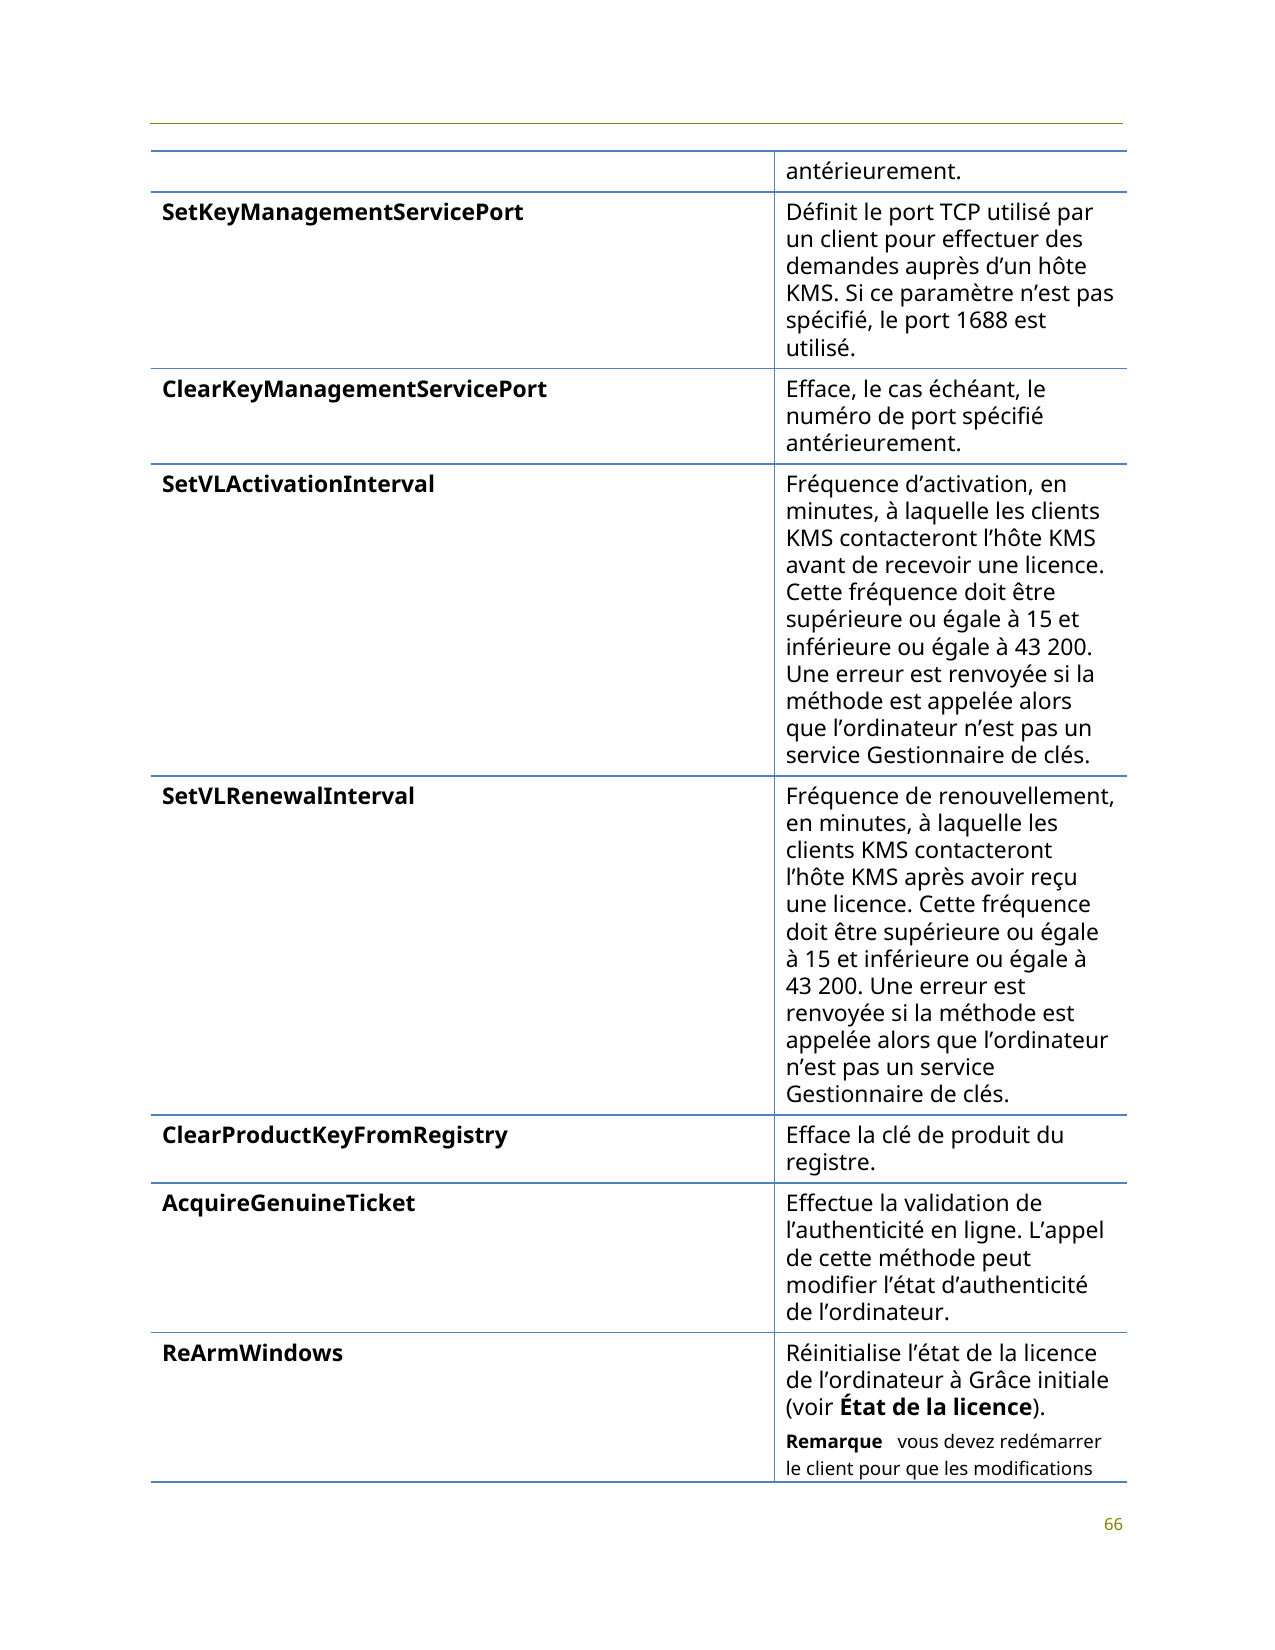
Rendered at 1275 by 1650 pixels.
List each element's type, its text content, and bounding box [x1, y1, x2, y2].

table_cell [775, 152, 1127, 191]
table_cell ReArmWindows [151, 1333, 774, 1481]
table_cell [151, 152, 774, 191]
table_cell Effectue la validation de l’authenticité en ligne. L’appel de cette méthode peut modifier l’état d’authenticité de l’ordinateur. [775, 1184, 1127, 1332]
table_cell SetKeyManagementServicePort [151, 193, 774, 368]
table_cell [775, 1333, 1127, 1481]
table_cell AcquireGenuineTicket [151, 1184, 774, 1332]
table_cell SetVLActivationInterval [151, 465, 774, 775]
table_cell ClearKeyManagementServicePort [151, 369, 774, 463]
table_cell ClearProductKeyFromRegistry [151, 1116, 774, 1182]
table_cell Fréquence d’activation, en minutes, à laquelle les clients KMS contacteront l’hôte KMS avant de recevoir une licence. Cette fréquence doit être supérieure ou égale à 15 et inférieure ou égale à 43 200. Une erreur est renvoyée si la méthode est appelée alors que l’ordinateur n’est pas un service Gestionnaire de clés. [775, 465, 1127, 775]
table_cell SetVLRenewalInterval [151, 777, 774, 1114]
table_cell Fréquence de renouvellement, en minutes, à laquelle les clients KMS contacteront l’hôte KMS après avoir reçu une licence. Cette fréquence doit être supérieure ou égale à 15 et inférieure ou égale à 43 200. Une erreur est renvoyée si la méthode est appelée alors que l’ordinateur n’est pas un service Gestionnaire de clés. [775, 777, 1127, 1114]
table_cell Efface la clé de produit du registre. [775, 1116, 1127, 1182]
table_cell Définit le port TCP utilisé par un client pour effectuer des demandes auprès d’un hôte KMS. Si ce paramètre n’est pas spécifié, le port 1688 est utilisé. [775, 193, 1127, 368]
table_cell Efface, le cas échéant, le numéro de port spécifié antérieurement. [775, 369, 1127, 463]
